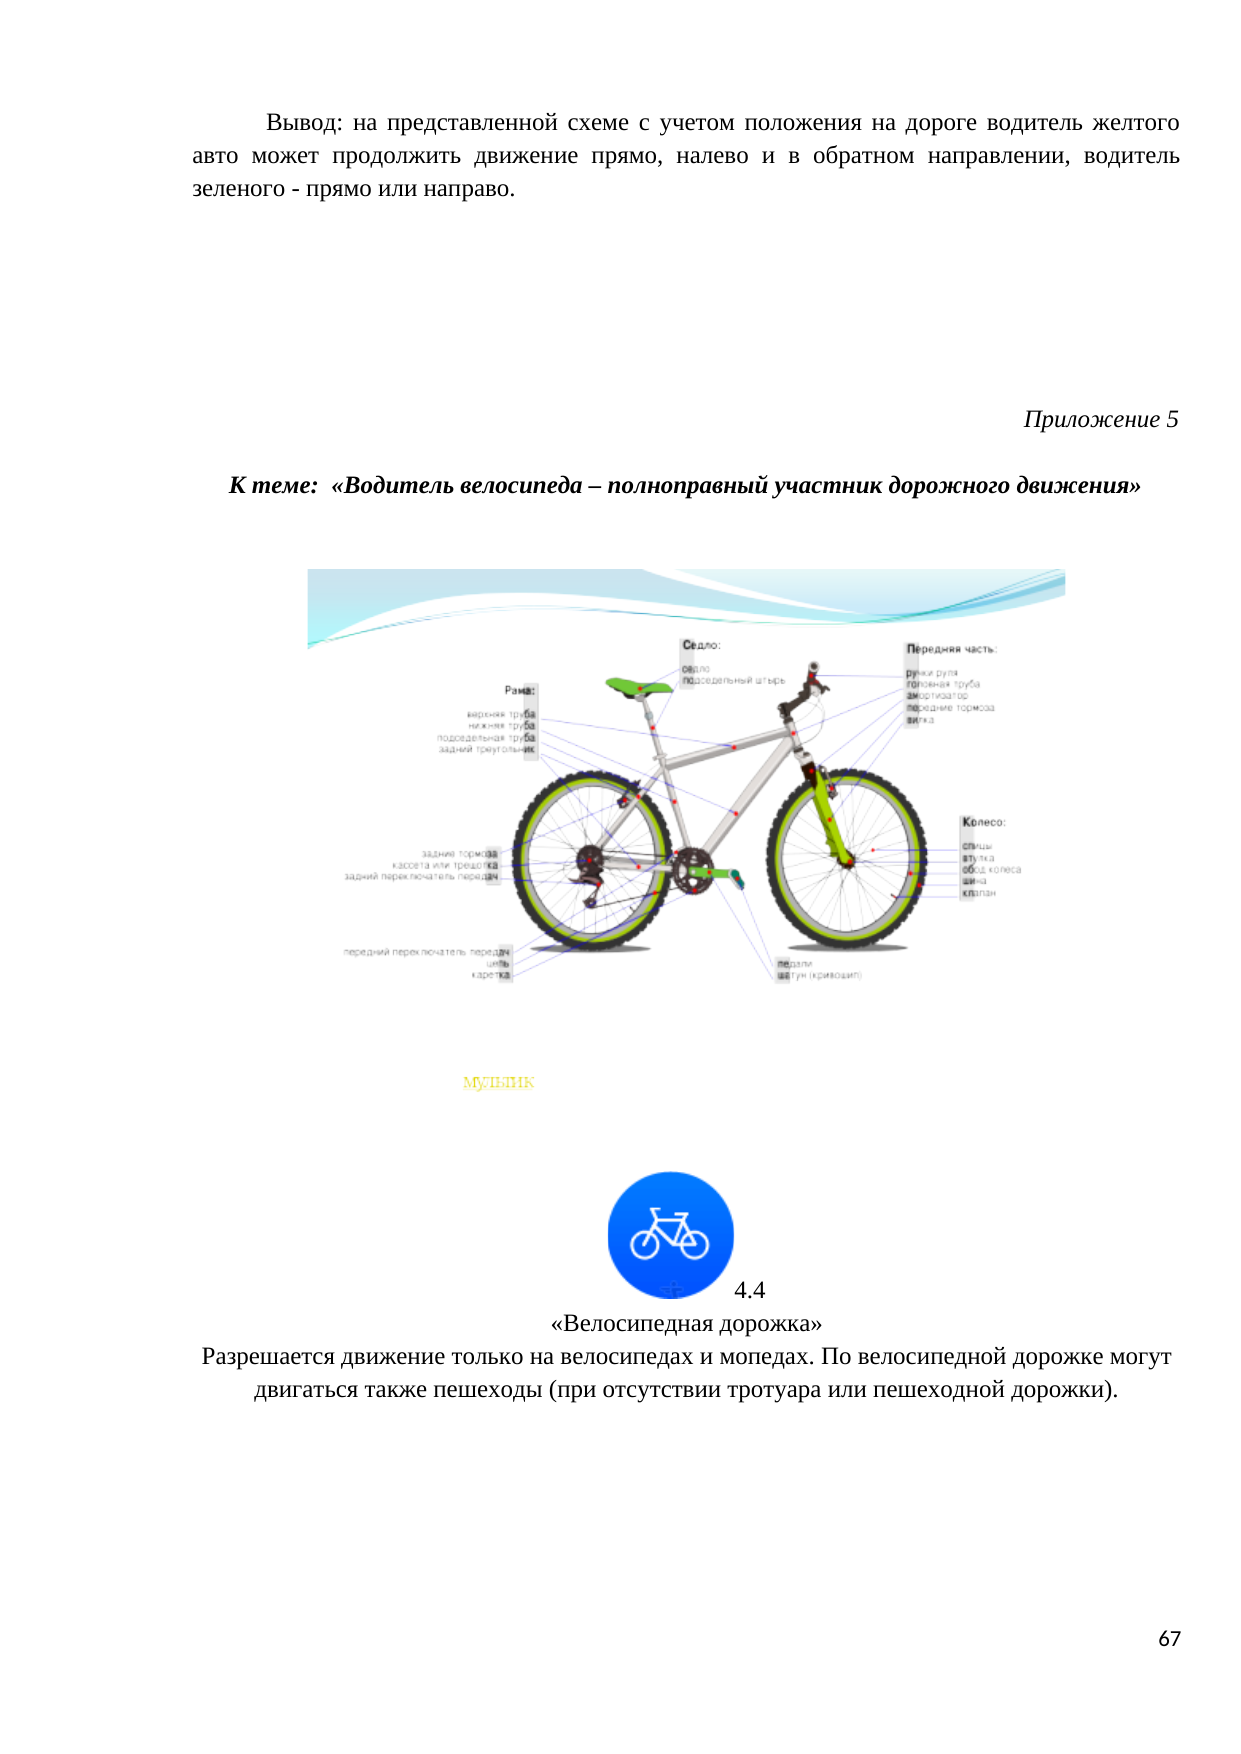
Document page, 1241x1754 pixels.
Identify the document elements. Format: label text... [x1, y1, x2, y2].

picture [607, 1171, 735, 1299]
text Вывод: на представленной схеме с учетом положения на дороге водитель желтого авто может продолжить движение прямо, налево и в обратном направлении, водитель зеленого - прямо или направо. [192, 107, 1181, 202]
text 4.4 «Велосипедная дорожка» Разрешается движение только на велосипедах и мопедах. По велосипедной дорожке могут двигаться также пешеходы (при отсутствии тротуара или пешеходной дорожки). [192, 1172, 1181, 1403]
text К теме: «Водитель велосипеда – полноправный участник дорожного движения» [192, 470, 1181, 499]
text Приложение 5 [192, 404, 1181, 433]
